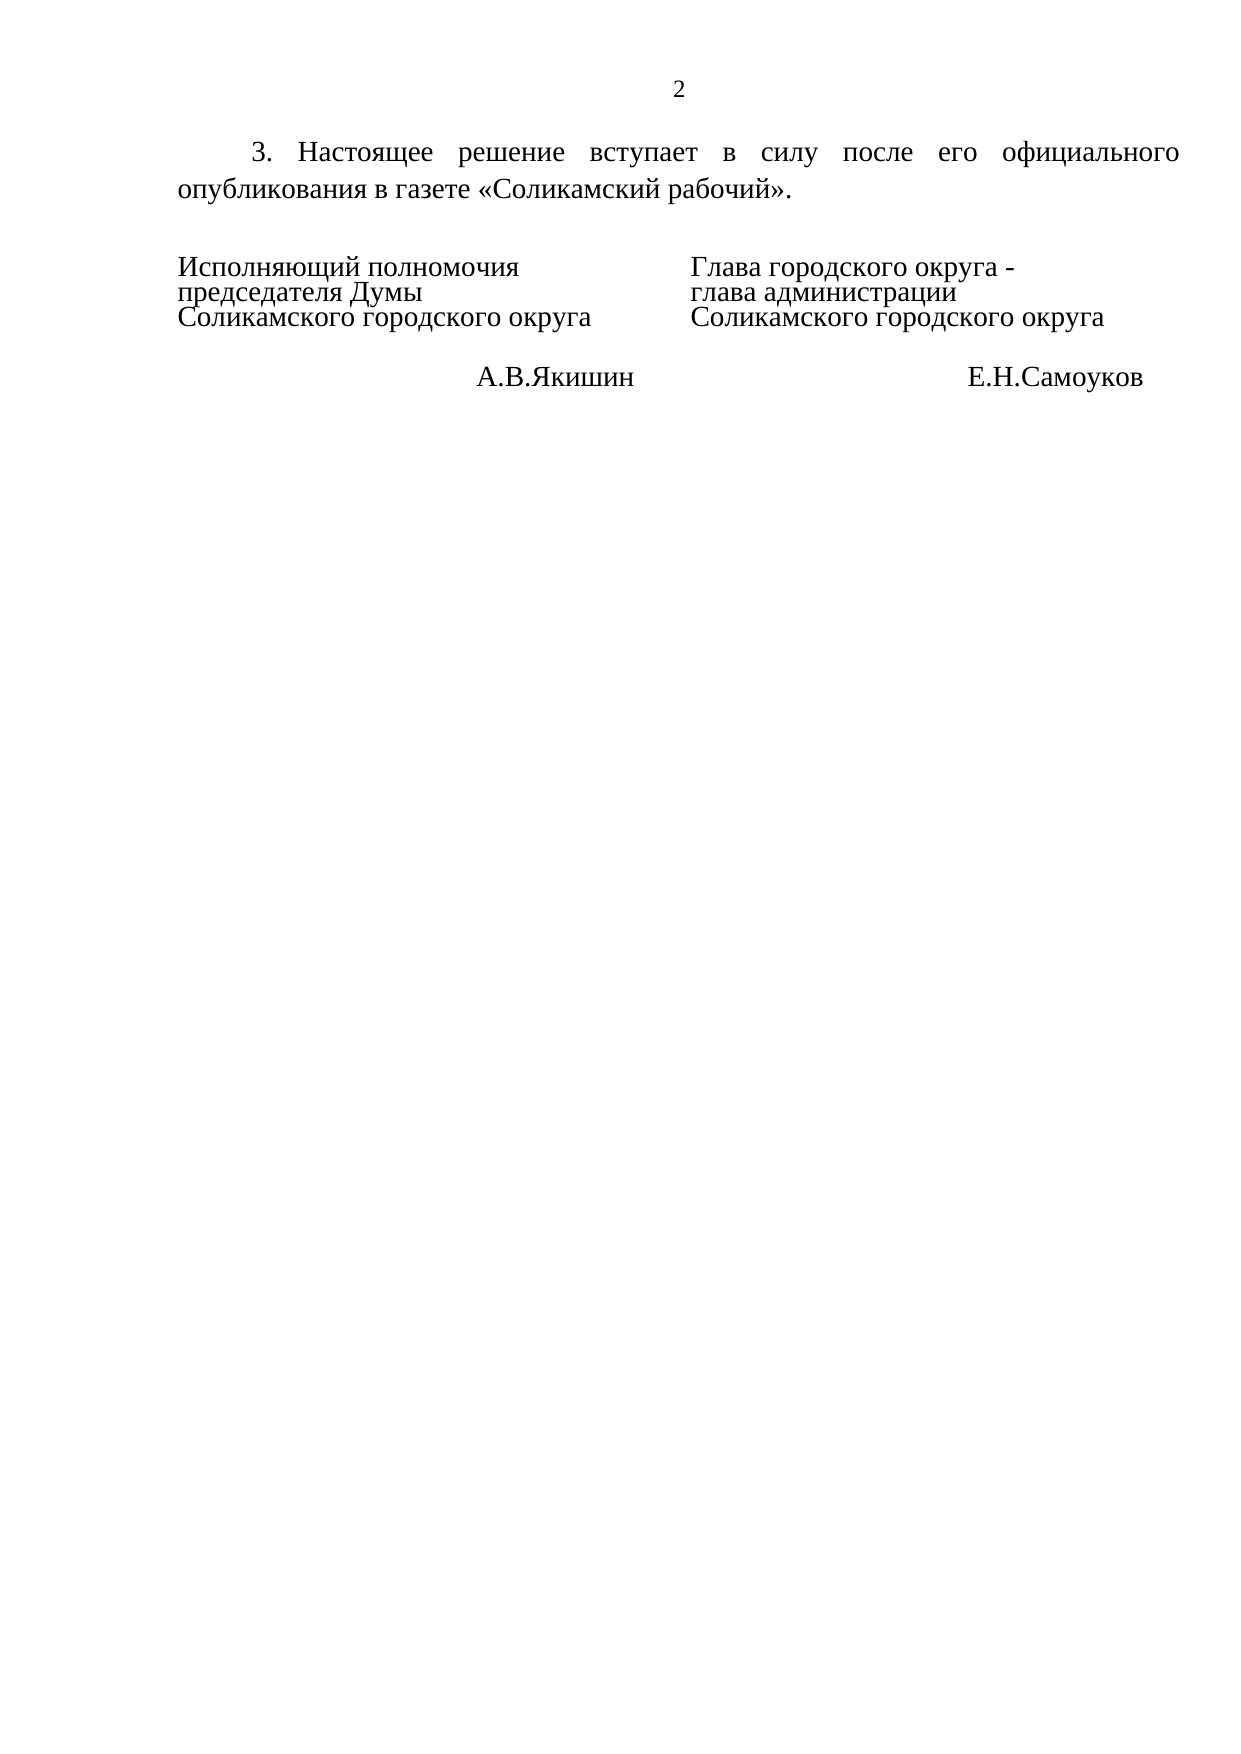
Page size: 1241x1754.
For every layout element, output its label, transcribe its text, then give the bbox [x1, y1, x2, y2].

list 3. Настоящее решение вступает в силу после его официального опубликования в газете «Соликамский рабочий». [177, 131, 1181, 206]
table_header Глава городского округа - глава администрации Соликамского городского округа Е.Н.Самоуков [679, 256, 1192, 412]
table_header Исполняющий полномочия председателя Думы Соликамского городского округа А.В.Якишин [166, 256, 679, 412]
